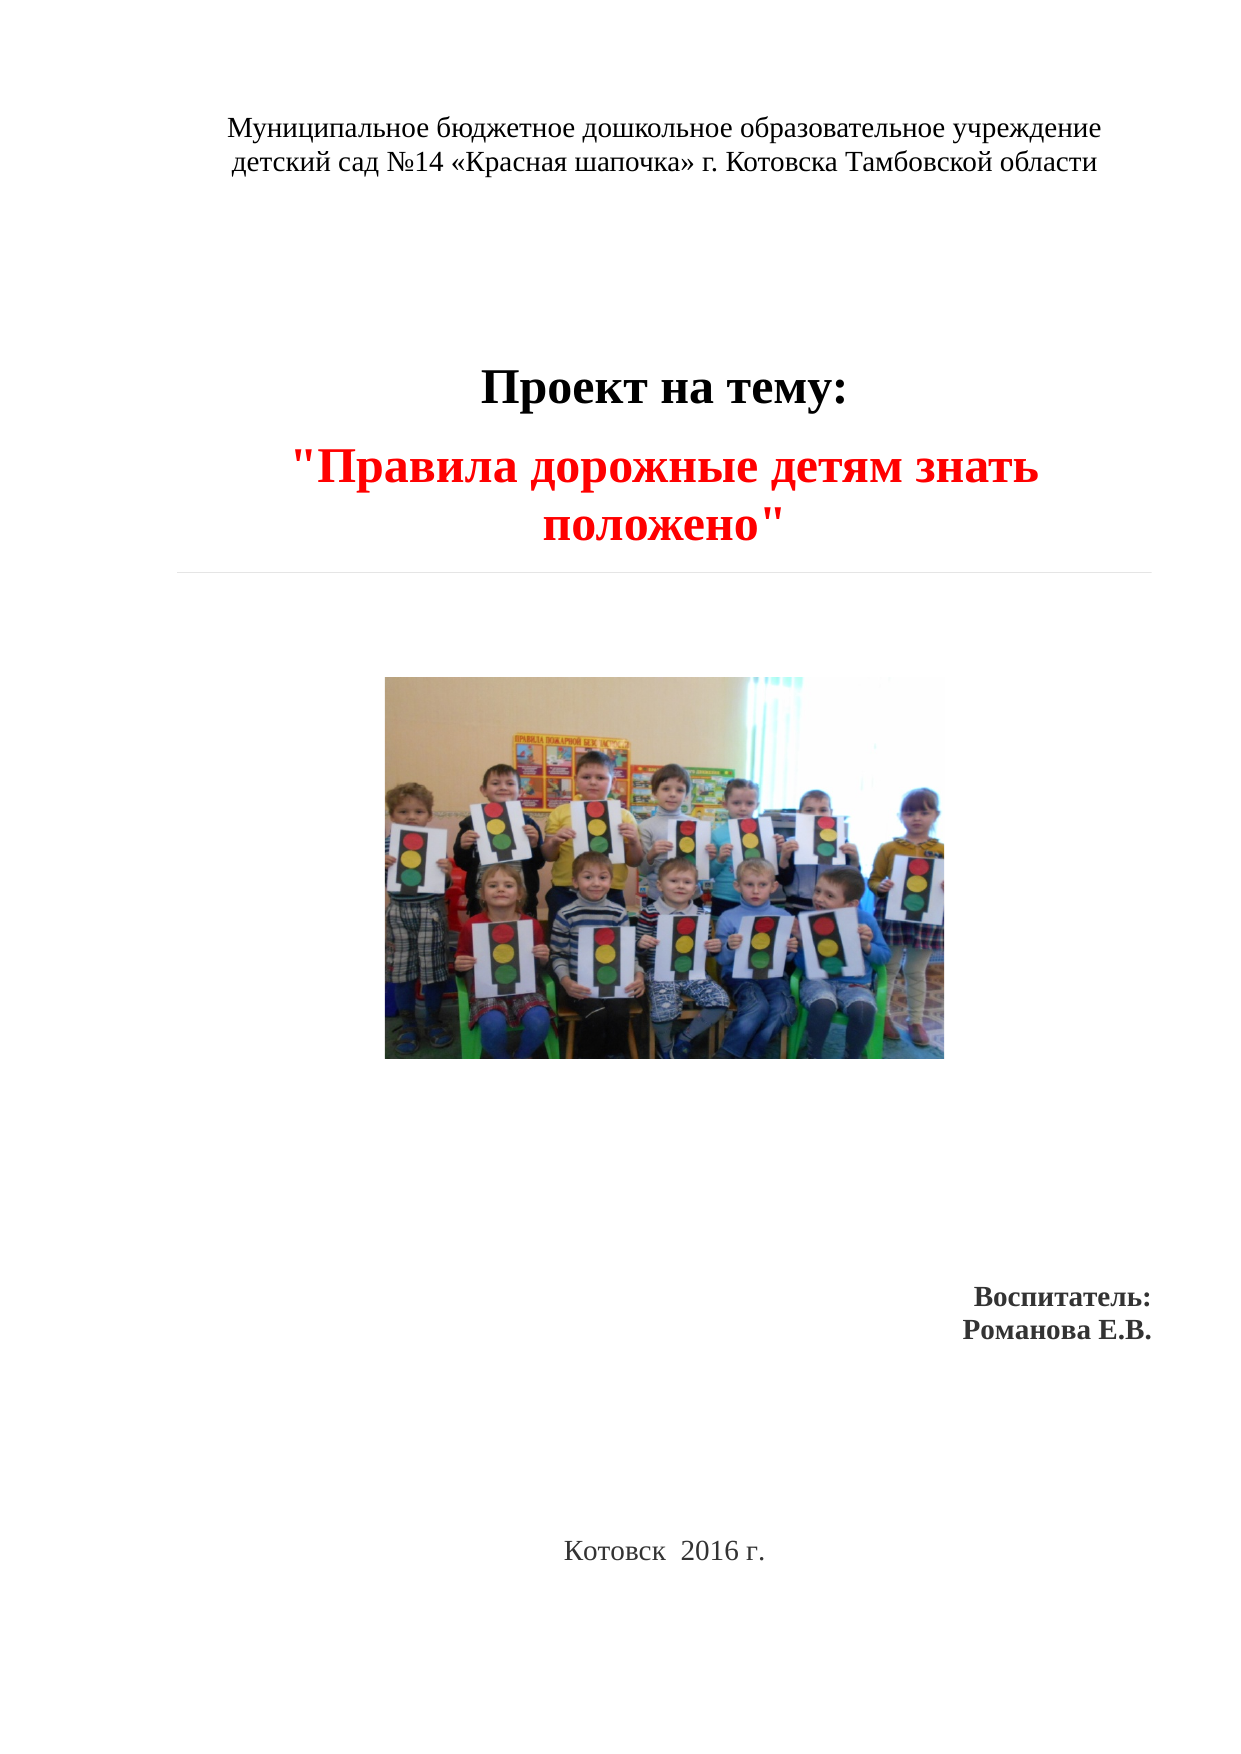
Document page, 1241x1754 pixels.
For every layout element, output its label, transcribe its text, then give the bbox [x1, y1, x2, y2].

picture [384, 677, 945, 1059]
text Котовск 2016 г. [177, 1533, 1152, 1566]
text Муниципальное бюджетное дошкольное образовательное учреждение детский сад №14 «Красная шапочка» г. Котовска Тамбовской области [177, 110, 1152, 177]
text "Правила дорожные детям знать положено" [177, 436, 1152, 551]
text Воспитатель: [177, 1279, 1152, 1312]
text Романова Е.В. [177, 1312, 1152, 1346]
text Проект на тему: [177, 357, 1152, 414]
